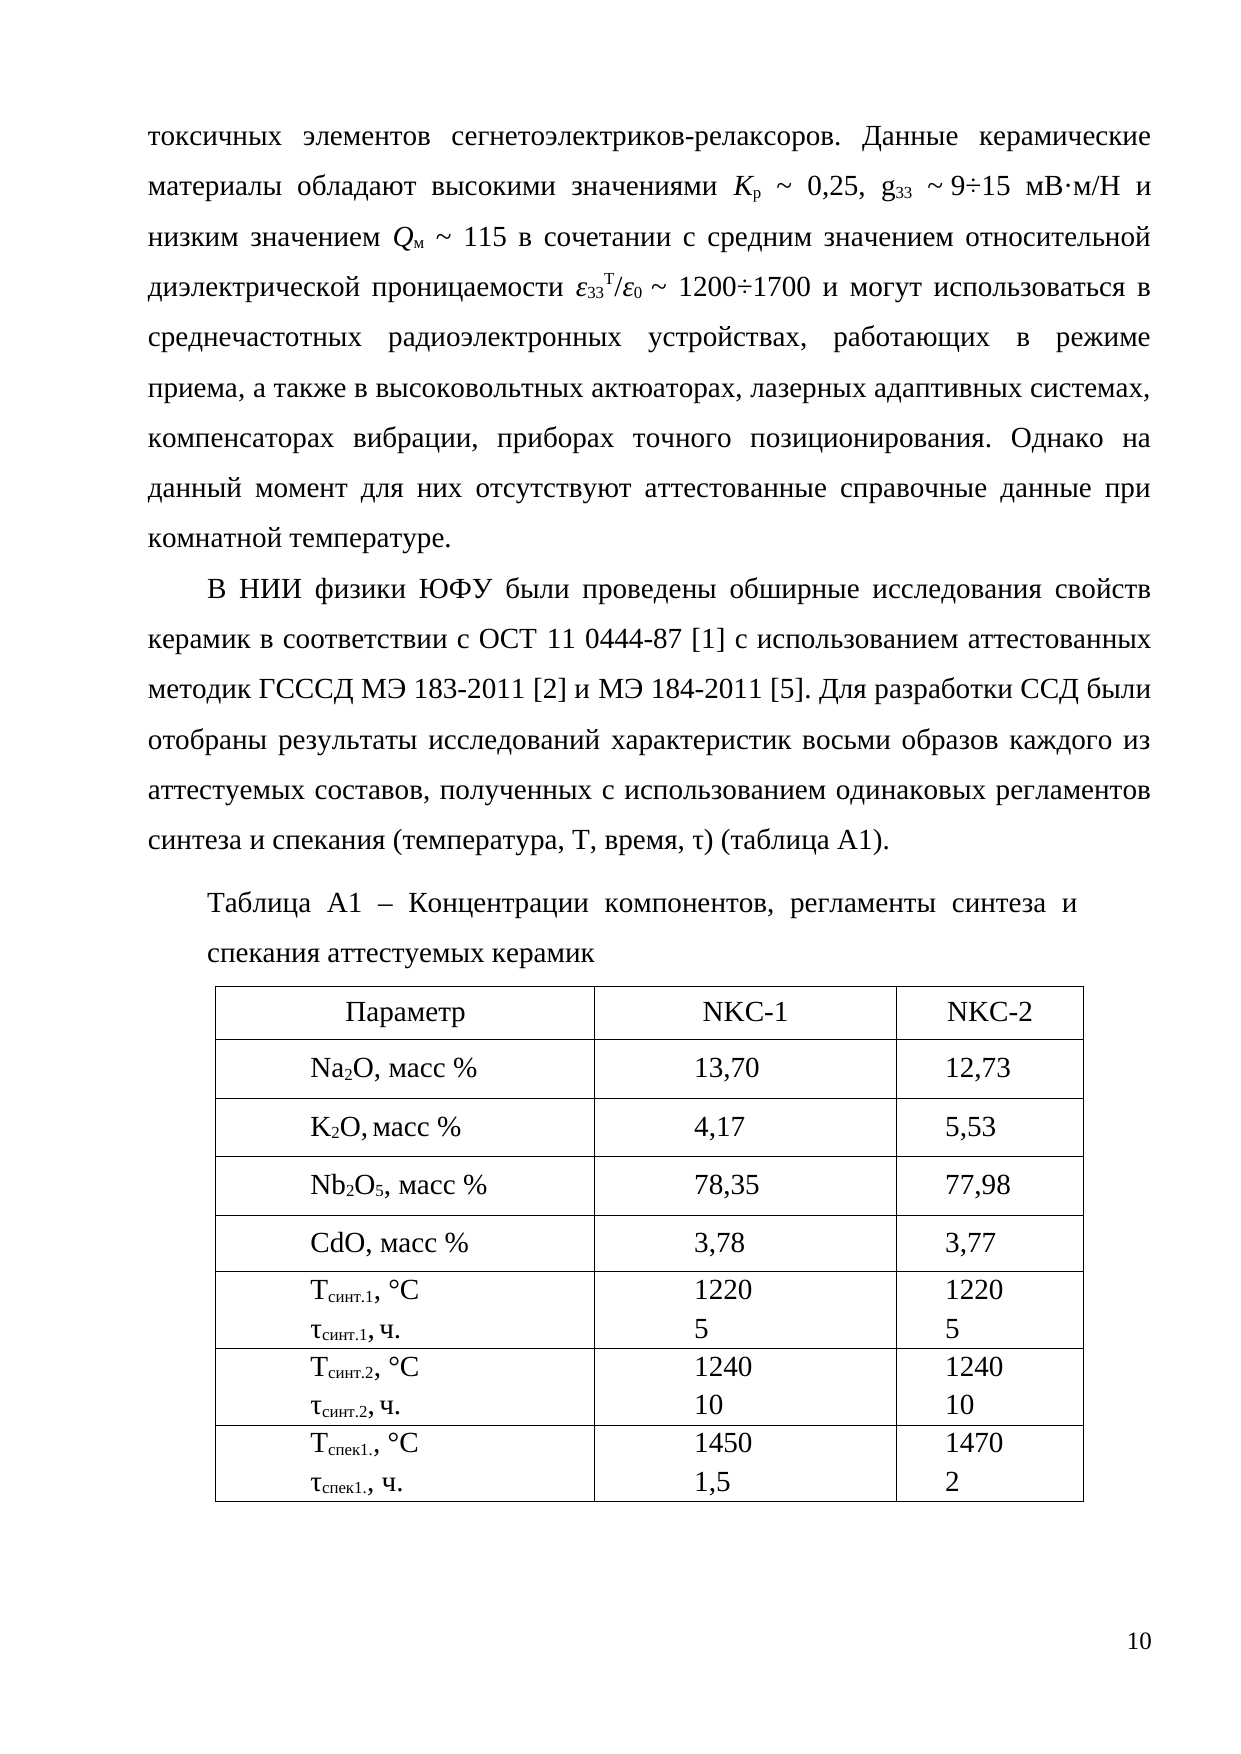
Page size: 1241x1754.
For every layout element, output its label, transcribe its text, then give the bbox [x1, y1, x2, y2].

table_cell Тспек1., °C τспек1., ч. [216, 1426, 594, 1501]
table_cell 1220 5 [897, 1272, 1083, 1348]
text В НИИ физики ЮФУ были проведены обширные исследования свойств керамик в соответствии с ОСТ 11 0444-87 [1] с использованием аттестованных методик ГСССД МЭ 183-2011 [2] и МЭ 184-2011 [5]. Для разработки ССД были отобраны результаты исследований характеристик восьми образов каждого из аттестуемых составов, полученных с использованием одинаковых регламентов синтеза и спекания (температура, Т, время, τ) (таблица А1). [148, 571, 1152, 856]
table_header NKC-2 [897, 987, 1083, 1039]
table_cell Nb2O5, масс % [216, 1157, 594, 1214]
table_cell CdO, масс % [216, 1216, 594, 1271]
text Таблица А1 – Концентрации компонентов, регламенты синтеза и спекания аттестуемых керамик [207, 885, 1078, 969]
table_cell 1220 5 [595, 1272, 896, 1348]
table_cell 4,17 [595, 1099, 896, 1156]
table_cell 78,35 [595, 1157, 896, 1214]
table_cell 1470 2 [897, 1426, 1083, 1501]
table_cell 1240 10 [595, 1349, 896, 1424]
table_cell 3,77 [897, 1216, 1083, 1271]
table_cell Na2O, масс % [216, 1040, 594, 1098]
table_header Параметр [216, 987, 594, 1039]
table_cell 5,53 [897, 1099, 1083, 1156]
table_cell 1450 1,5 [595, 1426, 896, 1501]
table_cell 77,98 [897, 1157, 1083, 1214]
table_header NKC-1 [595, 987, 896, 1039]
table_cell K2O, масс % [216, 1099, 594, 1156]
table_cell 3,78 [595, 1216, 896, 1271]
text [148, 118, 1152, 554]
table_cell Tсинт.1, °C τсинт.1, ч. [216, 1272, 594, 1348]
table_cell 12,73 [897, 1040, 1083, 1098]
table_cell Tсинт.2, °C τсинт.2, ч. [216, 1349, 594, 1424]
table_cell 1240 10 [897, 1349, 1083, 1424]
table_cell 13,70 [595, 1040, 896, 1098]
